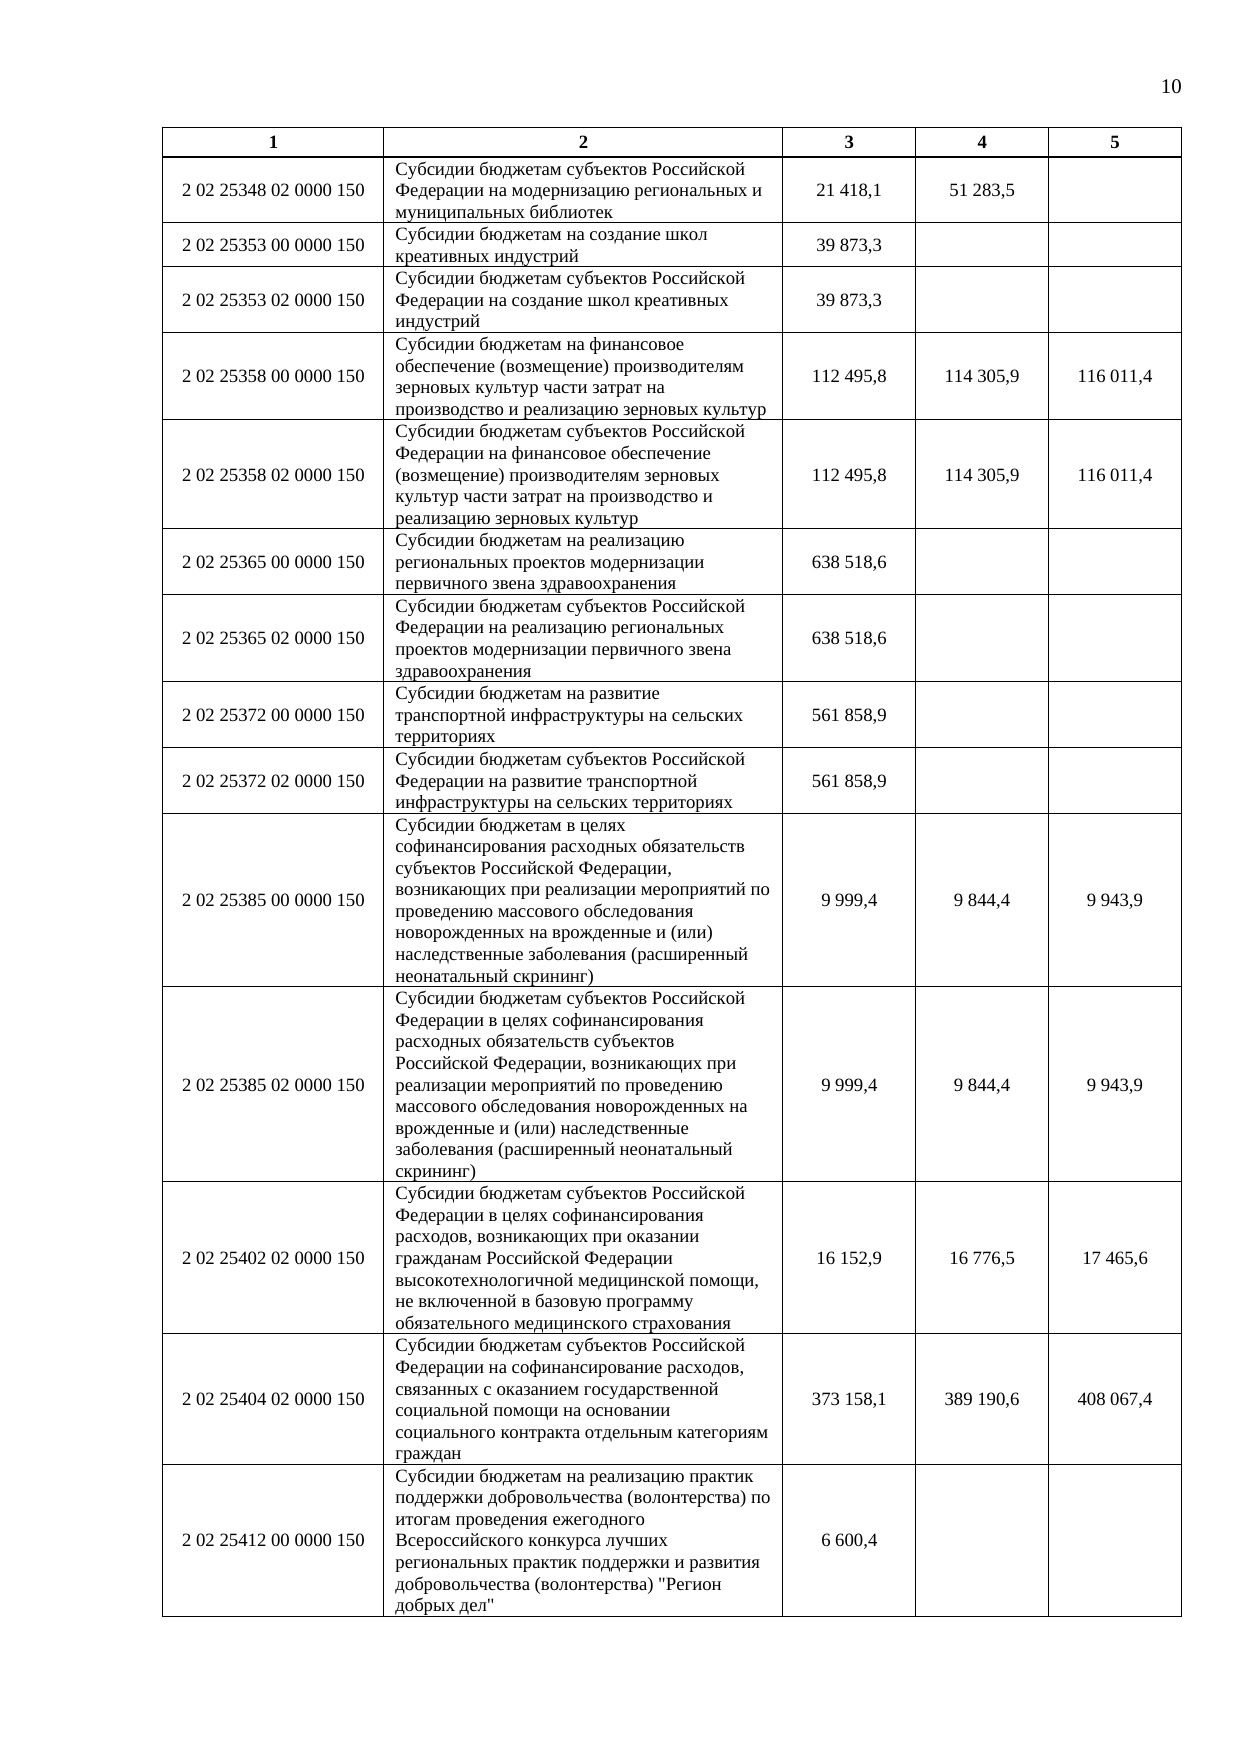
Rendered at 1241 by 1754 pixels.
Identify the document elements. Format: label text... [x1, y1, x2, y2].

table_cell [1049, 158, 1181, 222]
table_cell 2 02 25365 00 0000 150 [163, 529, 383, 594]
table_cell 21 418,1 [783, 158, 915, 222]
table_cell 2 02 25358 00 0000 150 [163, 333, 383, 419]
table_cell 114 305,9 [916, 420, 1048, 528]
table_cell 2 02 25348 02 0000 150 [163, 158, 383, 222]
table_cell 6 600,4 [783, 1465, 915, 1616]
table_cell 561 858,9 [783, 748, 915, 813]
table_cell [916, 682, 1048, 747]
table_cell 51 283,5 [916, 158, 1048, 222]
table_cell [916, 267, 1048, 332]
table_cell [916, 1465, 1048, 1616]
table_cell 16 152,9 [783, 1182, 915, 1333]
table_cell Субсидии бюджетам на реализацию региональных проектов модернизации первичного звена здравоохранения [384, 529, 782, 594]
table_cell 39 873,3 [783, 223, 915, 266]
table_cell 2 02 25402 02 0000 150 [163, 1182, 383, 1333]
table_cell 9 999,4 [783, 814, 915, 986]
table_cell [1049, 748, 1181, 813]
table_cell 112 495,8 [783, 420, 915, 528]
table_cell 638 518,6 [783, 529, 915, 594]
table_cell [916, 748, 1048, 813]
table_cell 2 02 25385 02 0000 150 [163, 987, 383, 1181]
table_cell Субсидии бюджетам субъектов Российской Федерации в целях софинансирования расходных обязательств субъектов Российской Федерации, возникающих при реализации мероприятий по проведению массового обследования новорожденных на врожденные и (или) наследственные заболевания (расширенный неонатальный скрининг) [384, 987, 782, 1181]
table_cell Субсидии бюджетам субъектов Российской Федерации на реализацию региональных проектов модернизации первичного звена здравоохранения [384, 595, 782, 681]
table_cell Субсидии бюджетам субъектов Российской Федерации в целях софинансирования расходов, возникающих при оказании гражданам Российской Федерации высокотехнологичной медицинской помощи, не включенной в базовую программу обязательного медицинского страхования [384, 1182, 782, 1333]
table_cell Субсидии бюджетам субъектов Российской Федерации на создание школ креативных индустрий [384, 267, 782, 332]
table_cell 9 844,4 [916, 814, 1048, 986]
table_header 3 [783, 128, 915, 156]
table_cell 9 943,9 [1049, 814, 1181, 986]
table_cell 114 305,9 [916, 333, 1048, 419]
table_cell 9 844,4 [916, 987, 1048, 1181]
table_cell 2 02 25372 00 0000 150 [163, 682, 383, 747]
table_cell 9 943,9 [1049, 987, 1181, 1181]
table_cell Субсидии бюджетам субъектов Российской Федерации на модернизацию региональных и муниципальных библиотек [384, 158, 782, 222]
table_cell 2 02 25404 02 0000 150 [163, 1334, 383, 1464]
table_cell [1049, 223, 1181, 266]
table_cell 2 02 25353 02 0000 150 [163, 267, 383, 332]
table_cell 39 873,3 [783, 267, 915, 332]
table_cell Субсидии бюджетам на развитие транспортной инфраструктуры на сельских территориях [384, 682, 782, 747]
table_cell 561 858,9 [783, 682, 915, 747]
table_cell 638 518,6 [783, 595, 915, 681]
table_cell 17 465,6 [1049, 1182, 1181, 1333]
table_cell 389 190,6 [916, 1334, 1048, 1464]
table_cell 2 02 25385 00 0000 150 [163, 814, 383, 986]
table_cell Субсидии бюджетам на создание школ креативных индустрий [384, 223, 782, 266]
table_cell Субсидии бюджетам субъектов Российской Федерации на софинансирование расходов, связанных с оказанием государственной социальной помощи на основании социального контракта отдельным категориям граждан [384, 1334, 782, 1464]
table_cell [1049, 682, 1181, 747]
table_cell [1049, 267, 1181, 332]
table_cell [916, 223, 1048, 266]
table_cell 2 02 25353 00 0000 150 [163, 223, 383, 266]
table_cell 2 02 25412 00 0000 150 [163, 1465, 383, 1616]
table_cell 2 02 25358 02 0000 150 [163, 420, 383, 528]
table_cell 2 02 25365 02 0000 150 [163, 595, 383, 681]
table_cell Субсидии бюджетам в целях софинансирования расходных обязательств субъектов Российской Федерации, возникающих при реализации мероприятий по проведению массового обследования новорожденных на врожденные и (или) наследственные заболевания (расширенный неонатальный скрининг) [384, 814, 782, 986]
table_header 5 [1049, 128, 1181, 156]
table_header 4 [916, 128, 1048, 156]
table_header 2 [384, 128, 782, 156]
table_cell Субсидии бюджетам субъектов Российской Федерации на развитие транспортной инфраструктуры на сельских территориях [384, 748, 782, 813]
table_cell Субсидии бюджетам на финансовое обеспечение (возмещение) производителям зерновых культур части затрат на производство и реализацию зерновых культур [384, 333, 782, 419]
table_cell 2 02 25372 02 0000 150 [163, 748, 383, 813]
table_header 1 [163, 128, 383, 156]
table_cell 408 067,4 [1049, 1334, 1181, 1464]
table_cell Субсидии бюджетам на реализацию практик поддержки добровольчества (волонтерства) по итогам проведения ежегодного Всероссийского конкурса лучших региональных практик поддержки и развития добровольчества (волонтерства) "Регион добрых дел" [384, 1465, 782, 1616]
table_cell [916, 595, 1048, 681]
table_cell [916, 529, 1048, 594]
table_cell 116 011,4 [1049, 333, 1181, 419]
table_cell [1049, 529, 1181, 594]
table_cell 373 158,1 [783, 1334, 915, 1464]
table_cell 16 776,5 [916, 1182, 1048, 1333]
table_cell Субсидии бюджетам субъектов Российской Федерации на финансовое обеспечение (возмещение) производителям зерновых культур части затрат на производство и реализацию зерновых культур [384, 420, 782, 528]
table_cell 112 495,8 [783, 333, 915, 419]
table_cell 116 011,4 [1049, 420, 1181, 528]
table_cell [1049, 1465, 1181, 1616]
table_cell [1049, 595, 1181, 681]
table_cell 9 999,4 [783, 987, 915, 1181]
